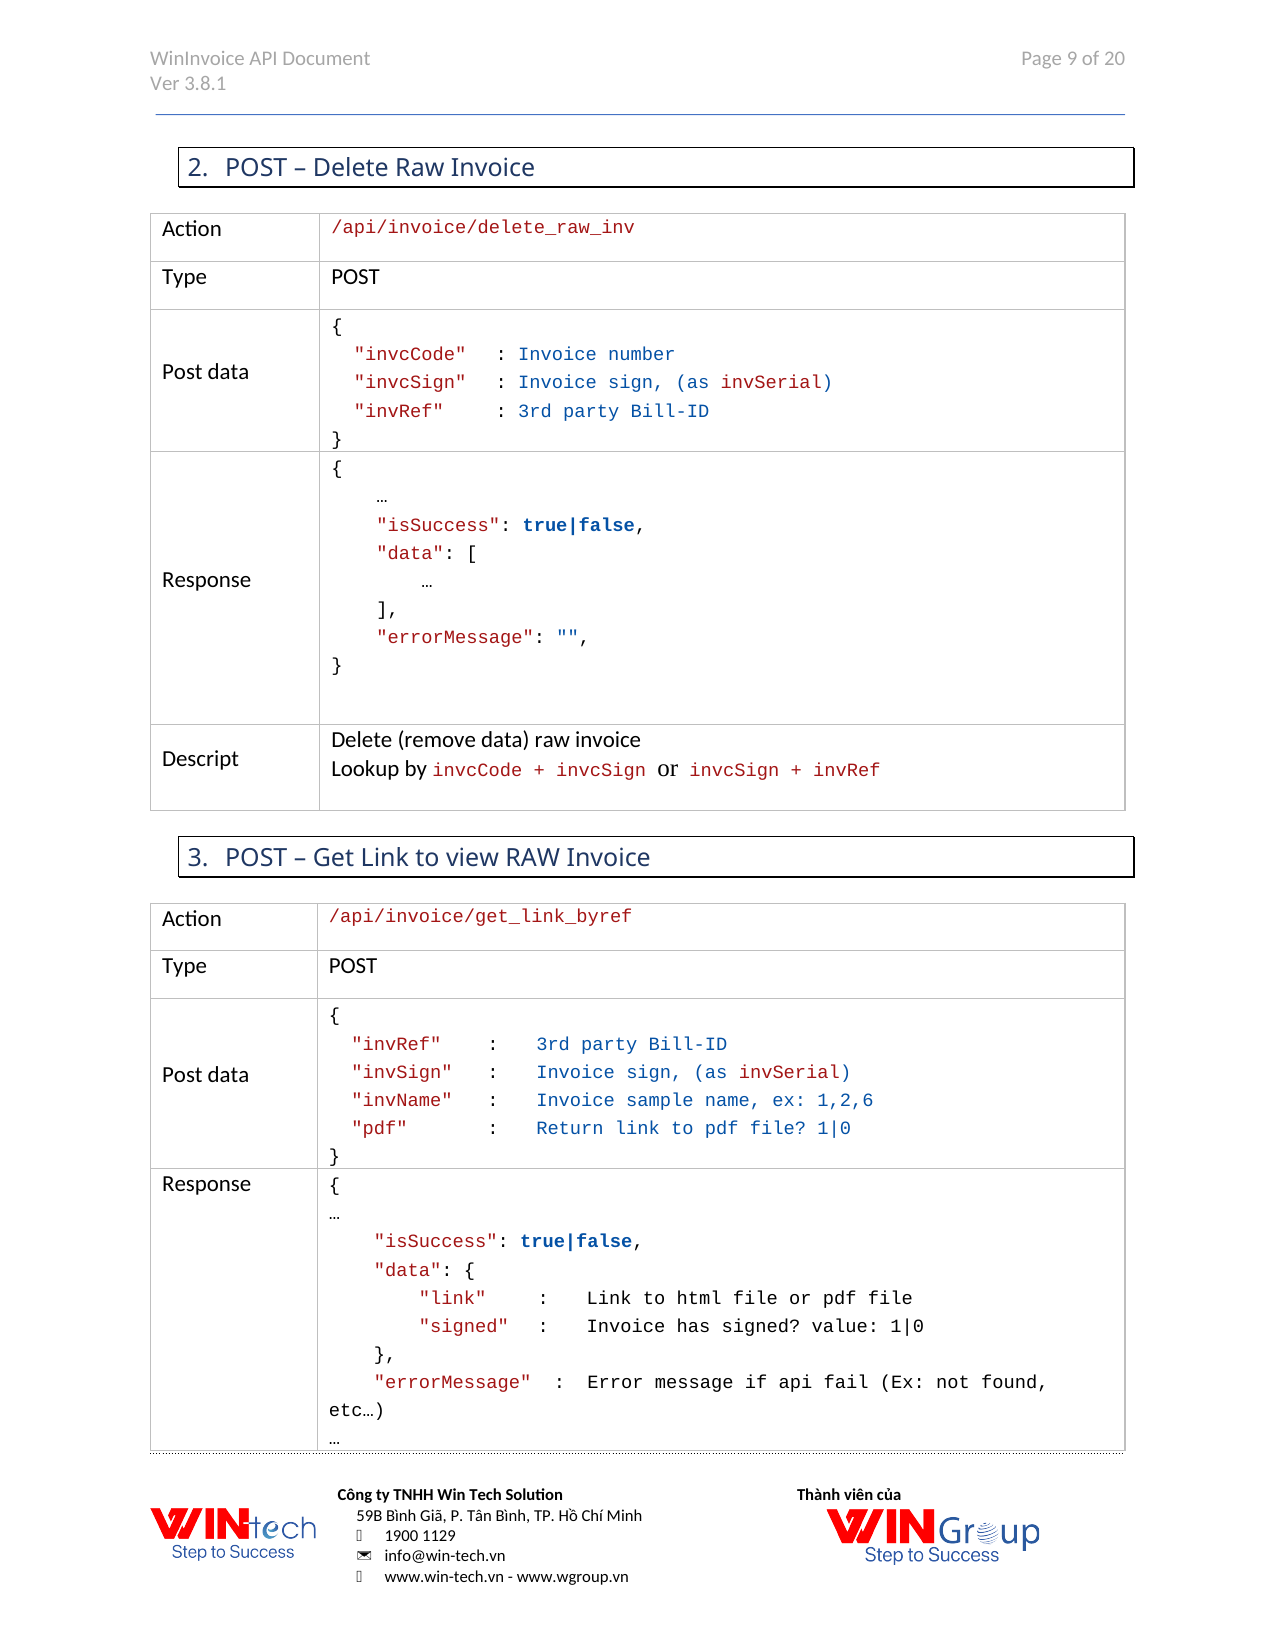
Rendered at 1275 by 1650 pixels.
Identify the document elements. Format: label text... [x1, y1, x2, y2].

table_cell POST [320, 262, 1124, 309]
table_header Action [151, 904, 317, 950]
table_cell Type [151, 262, 319, 309]
table_cell Type [151, 951, 317, 998]
subtitle POST – Delete Raw Invoice [179, 148, 1133, 186]
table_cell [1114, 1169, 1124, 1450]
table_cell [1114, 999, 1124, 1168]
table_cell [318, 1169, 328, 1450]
table_header Action [151, 214, 319, 261]
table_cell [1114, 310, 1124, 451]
table_cell Post data [151, 999, 317, 1168]
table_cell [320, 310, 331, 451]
table_cell Response [151, 452, 319, 724]
table_cell Descript [151, 725, 319, 810]
table_cell Response [151, 1169, 317, 1450]
table_header /api/invoice/get_link_byref [318, 904, 1124, 950]
table_header /api/invoice/delete_raw_inv [320, 214, 1124, 261]
table_cell POST [318, 951, 1124, 998]
table_cell Delete (remove data) raw invoice Lookup by invcCode + invcSign or invcSign + invRef [320, 725, 1124, 810]
picture [826, 1509, 1040, 1565]
picture [150, 1508, 316, 1561]
subtitle POST – Get Link to view RAW Invoice [179, 837, 1133, 876]
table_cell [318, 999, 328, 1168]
table_cell Post data [151, 310, 319, 451]
table_cell { … "isSuccess": true|false, "data": [ … ], "errorMessage": "", } [320, 452, 1124, 724]
